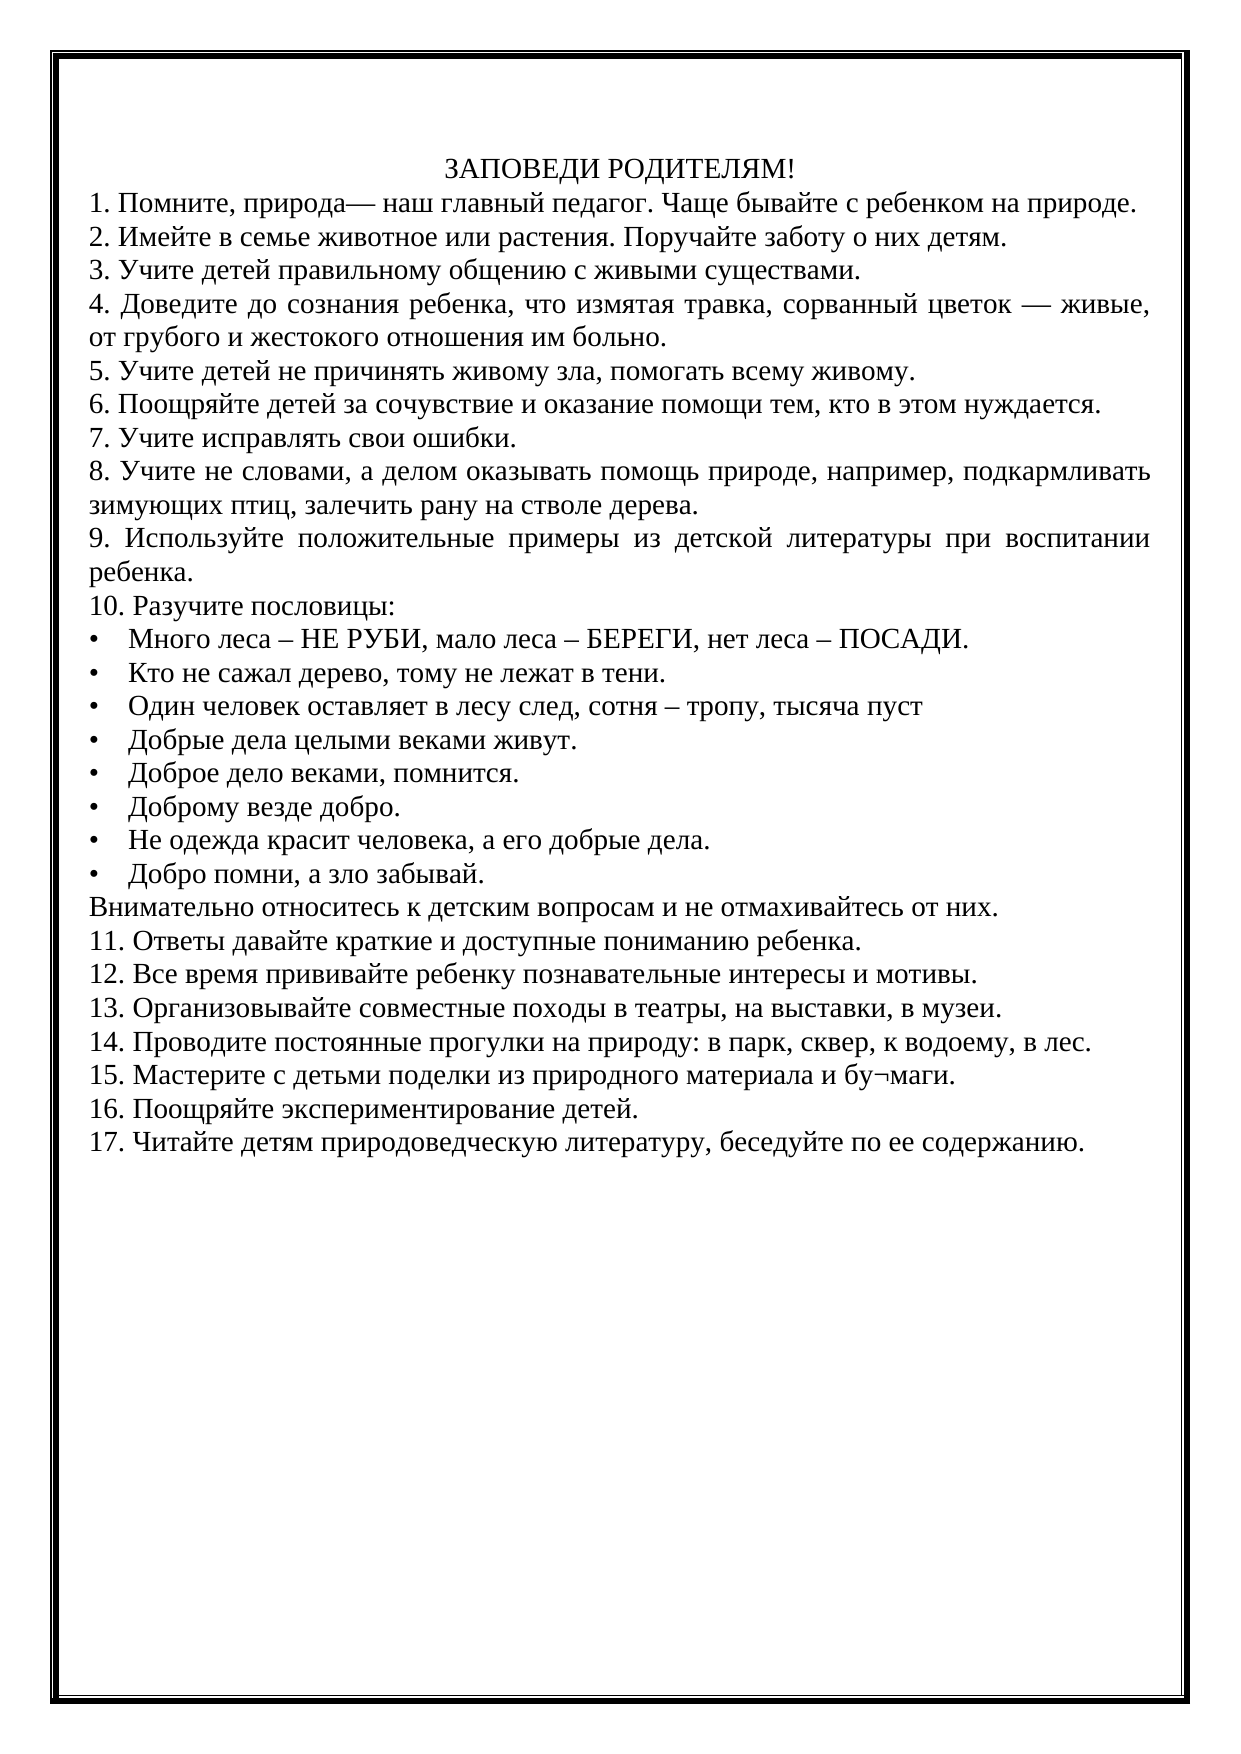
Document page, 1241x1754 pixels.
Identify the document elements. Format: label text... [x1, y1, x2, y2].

text • Не одежда красит человека, а его добрые дела. [88, 822, 1152, 856]
text 9. Используйте положительные примеры из детской литературы при воспитании ребенка. [88, 521, 1152, 588]
text 12. Все время прививайте ребенку познавательные интересы и мотивы. [88, 957, 1152, 990]
text • Добро помни, а зло забывай. [88, 856, 1152, 889]
text 8. Учите не словами, а делом оказывать помощь природе, например, подкармливать зимующих птиц, залечить рану на стволе дерева. [88, 453, 1152, 521]
text ЗАПОВЕДИ РОДИТЕЛЯМ! [88, 152, 1152, 185]
text Внимательно относитесь к детским вопросам и не отмахивайтесь от них. [88, 889, 1152, 923]
text 2. Имейте в семье животное или растения. Поручайте заботу о них детям. [88, 219, 1152, 252]
text 13. Организовывайте совместные походы в театры, на выставки, в музеи. [88, 990, 1152, 1024]
text • Доброму везде добро. [88, 789, 1152, 822]
text • Один человек оставляет в лесу след, сотня – тропу, тысяча пуст [88, 688, 1152, 722]
text 7. Учите исправлять свои ошибки. [88, 420, 1152, 453]
text 11. Ответы давайте краткие и доступные пониманию ребенка. [88, 923, 1152, 957]
text 17. Читайте детям природоведческую литературу, беседуйте по ее содержанию. [88, 1124, 1152, 1158]
text • Доброе дело веками, помнится. [88, 755, 1152, 789]
text 5. Учите детей не причинять живому зла, помогать всему живому. [88, 353, 1152, 386]
text • Кто не сажал дерево, тому не лежат в тени. [88, 655, 1152, 688]
text 14. Проводите постоянные прогулки на природу: в парк, сквер, к водоему, в лес. [88, 1024, 1152, 1057]
text 1. Помните, природа— наш главный педагог. Чаще бывайте с ребенком на природе. [88, 185, 1152, 219]
text 10. Разучите пословицы: [88, 588, 1152, 621]
text 6. Поощряйте детей за сочувствие и оказание помощи тем, кто в этом нуждается. [88, 386, 1152, 420]
text 16. Поощряйте экспериментирование детей. [88, 1091, 1152, 1124]
text • Добрые дела целыми веками живут. [88, 722, 1152, 755]
text 4. Доведите до сознания ребенка, что измятая травка, сорванный цветок — живые, от грубого и жестокого отношения им больно. [88, 286, 1152, 353]
text 3. Учите детей правильному общению с живыми существами. [88, 252, 1152, 286]
text • Много леса – НЕ РУБИ, мало леса – БЕРЕГИ, нет леса – ПОСАДИ. [88, 621, 1152, 655]
text 15. Мастерите с детьми поделки из природного материала и бу¬маги. [88, 1057, 1152, 1091]
